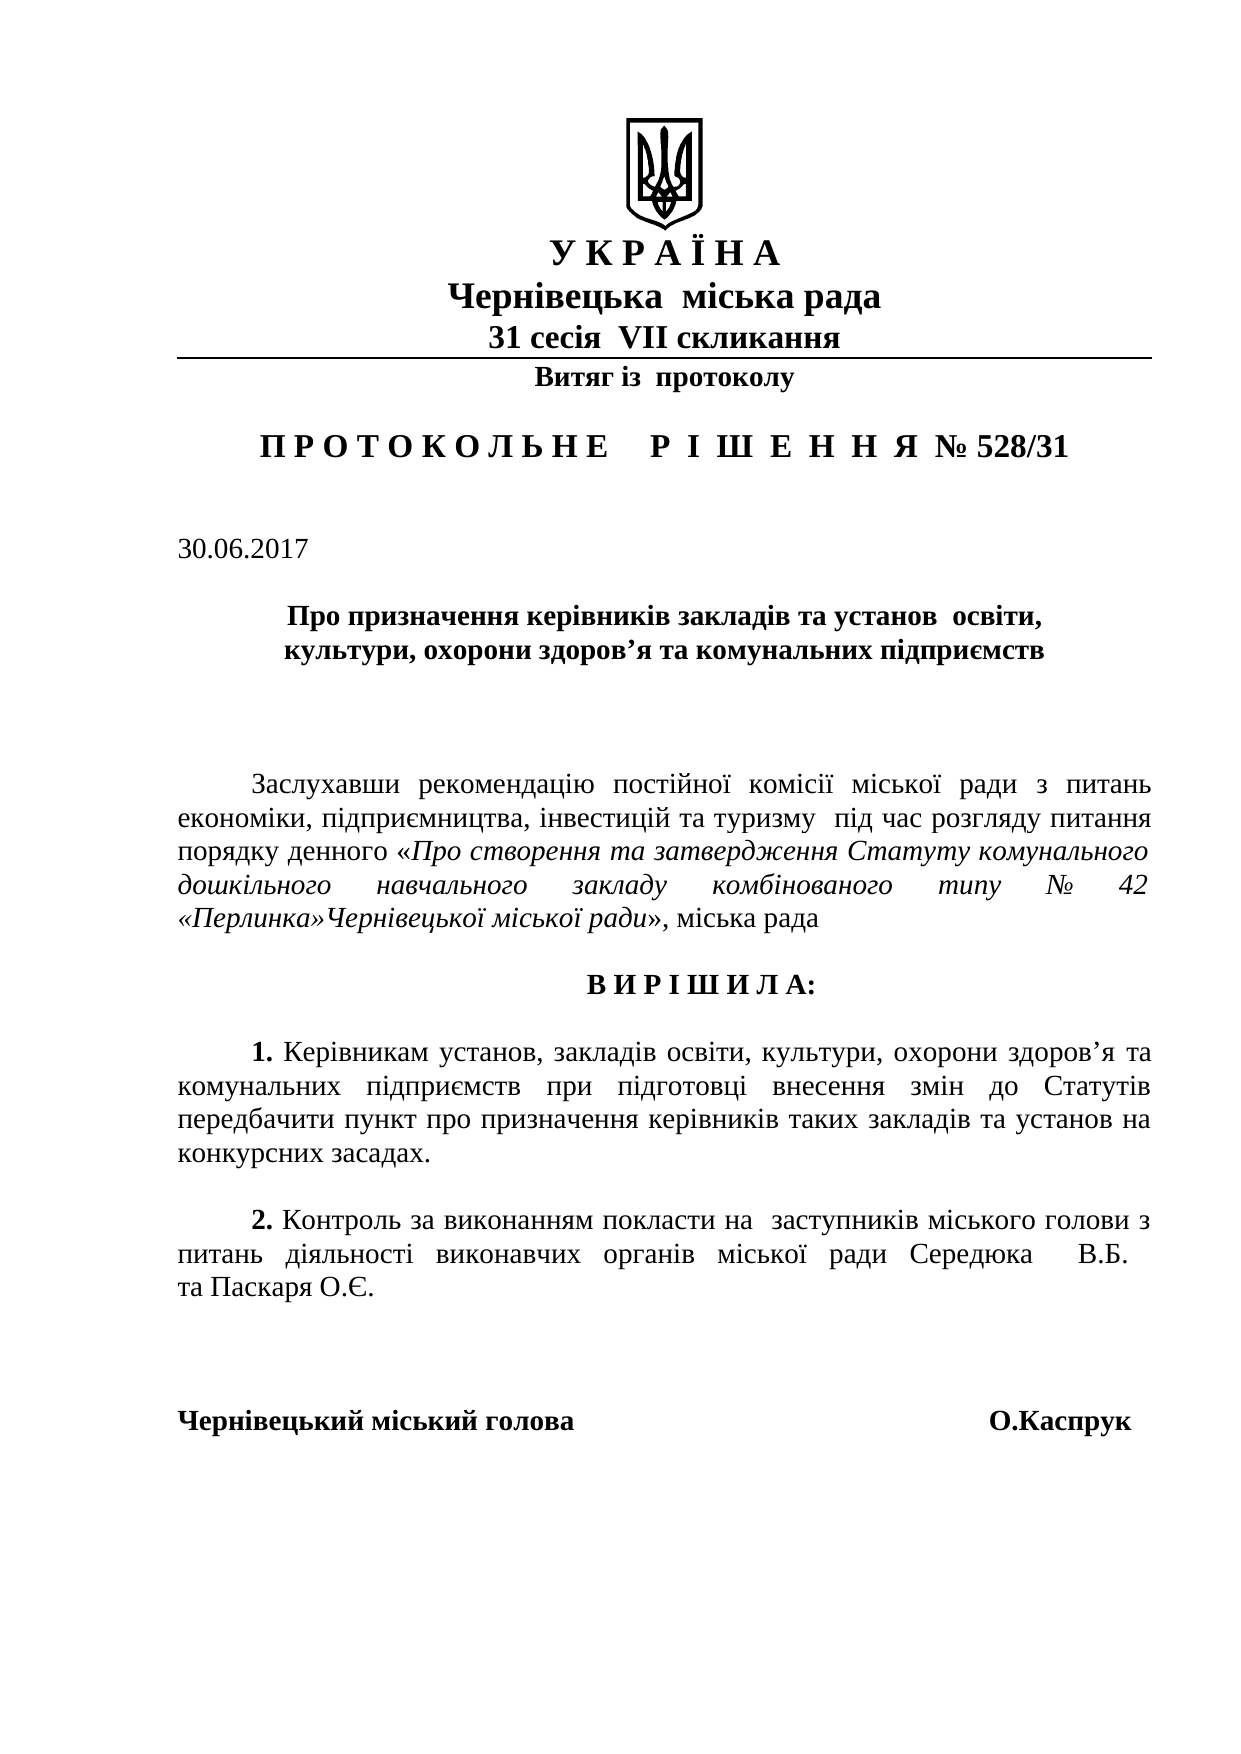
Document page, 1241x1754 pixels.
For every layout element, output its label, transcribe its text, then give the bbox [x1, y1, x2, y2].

text 1. Керівникам установ, закладів освіти, культури, охорони здоров’я та комунальних підприємств при підготовці внесення змін до Статутів передбачити пункт про призначення керівників таких закладів та установ на конкурсних засадах. [177, 1034, 1152, 1169]
text 31 сесія VIІ скликання [177, 317, 1152, 357]
text Чернівецька міська рада [177, 274, 1152, 317]
text У К Р А Ї Н А [177, 231, 1152, 274]
text 2. Контроль за виконанням покласти на заступників міського голови з питань діяльності виконавчих органів міської ради Середюка В.Б. та Паскаря О.Є. [177, 1202, 1152, 1303]
subtitle П Р О Т О К О Л Ь Н Е Р І Ш Е Н Н Я № 528/31 [177, 426, 1152, 464]
text Про призначення керівників закладів та установ освіти, [177, 598, 1152, 632]
text Витяг із протоколу [177, 359, 1152, 392]
text 30.06.2017 [177, 531, 1152, 565]
text Чернівецький міський голова О.Каспрук [177, 1403, 1152, 1437]
text Заслухавши рекомендацію постійної комісії міської ради з питань економіки, підприємництва, інвестицій та туризму під час розгляду питання порядку денного «Про створення та затвердження Статуту комунального дошкільного навчального закладу комбінованого типу № 42 «Перлинка»Чернівецької міської ради», міська рада [177, 766, 816, 867]
text Заслухавши рекомендацію постійної комісії міської ради з питань економіки, підприємництва, інвестицій та туризму під час розгляду питання порядку денного «Про створення та затвердження Статуту комунального дошкільного навчального закладу комбінованого типу № 42 «Перлинка»Чернівецької міської ради», міська рада [647, 766, 1152, 934]
text культури, охорони здоров’я та комунальних підприємств [177, 632, 1152, 666]
text В И Р І Ш И Л А: [177, 967, 1152, 1001]
